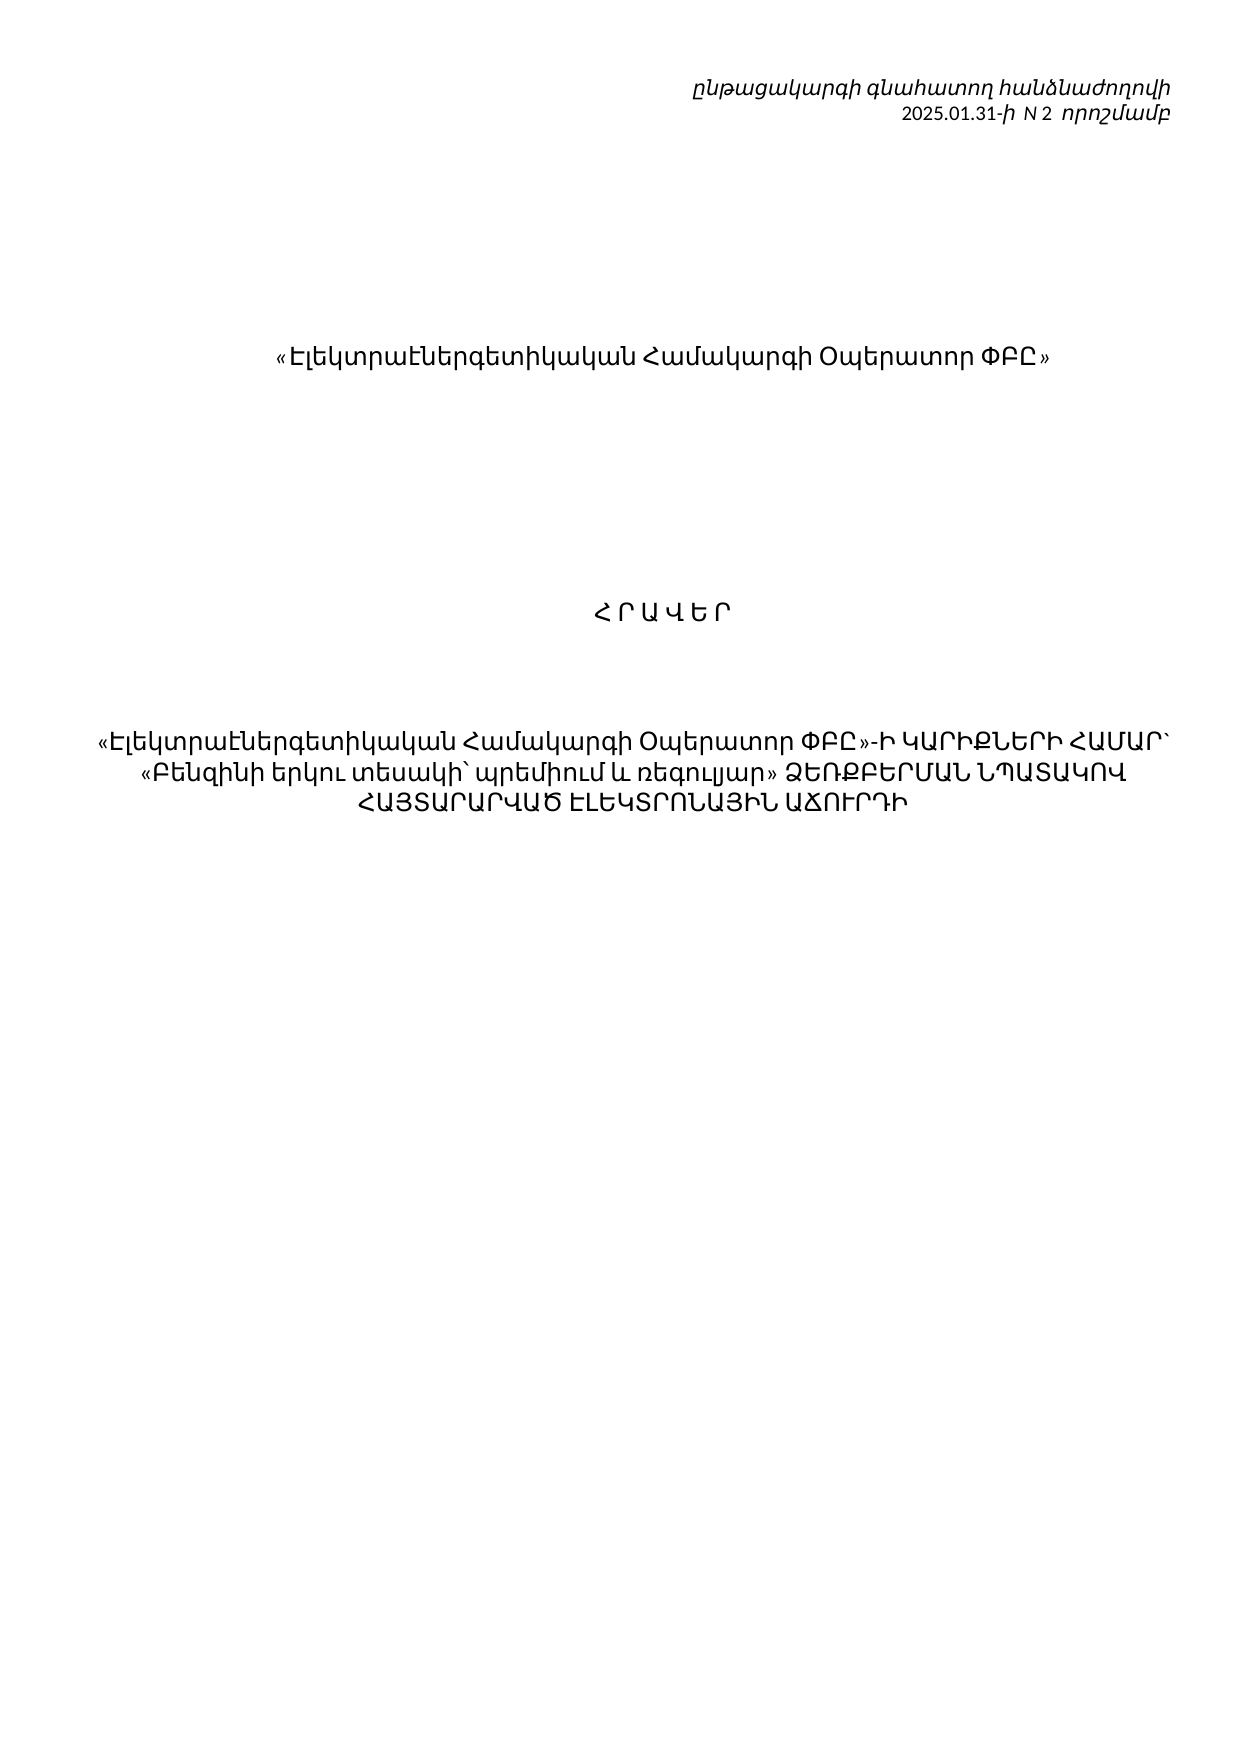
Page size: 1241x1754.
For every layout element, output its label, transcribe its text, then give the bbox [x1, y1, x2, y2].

text ընթացակարգի գնահատող հանձնաժողովի [94, 75, 1171, 100]
text Հ Ր Ա Վ Ե Ր [94, 597, 1172, 628]
text « Էլեկտրաէներգետիկական Համակարգի Օպերատոր ՓԲԸ» [94, 341, 1172, 371]
text «Էլեկտրաէներգետիկական Համակարգի Օպերատոր ՓԲԸ»-Ի ԿԱՐԻՔՆԵՐԻ ՀԱՄԱՐ` «Բենզինի երկու տեսակի՝ պրեմիում և ռեգուլյար» ՁԵՌՔԲԵՐՄԱՆ ՆՊԱՏԱԿՈՎ ՀԱՅՏԱՐԱՐՎԱԾ ԷԼԵԿՏՐՈՆԱՅԻՆ ԱՃՈՒՐԴԻ [94, 726, 1172, 818]
text 2025.01.31 -ի N 2 որոշմամբ [94, 100, 1171, 126]
